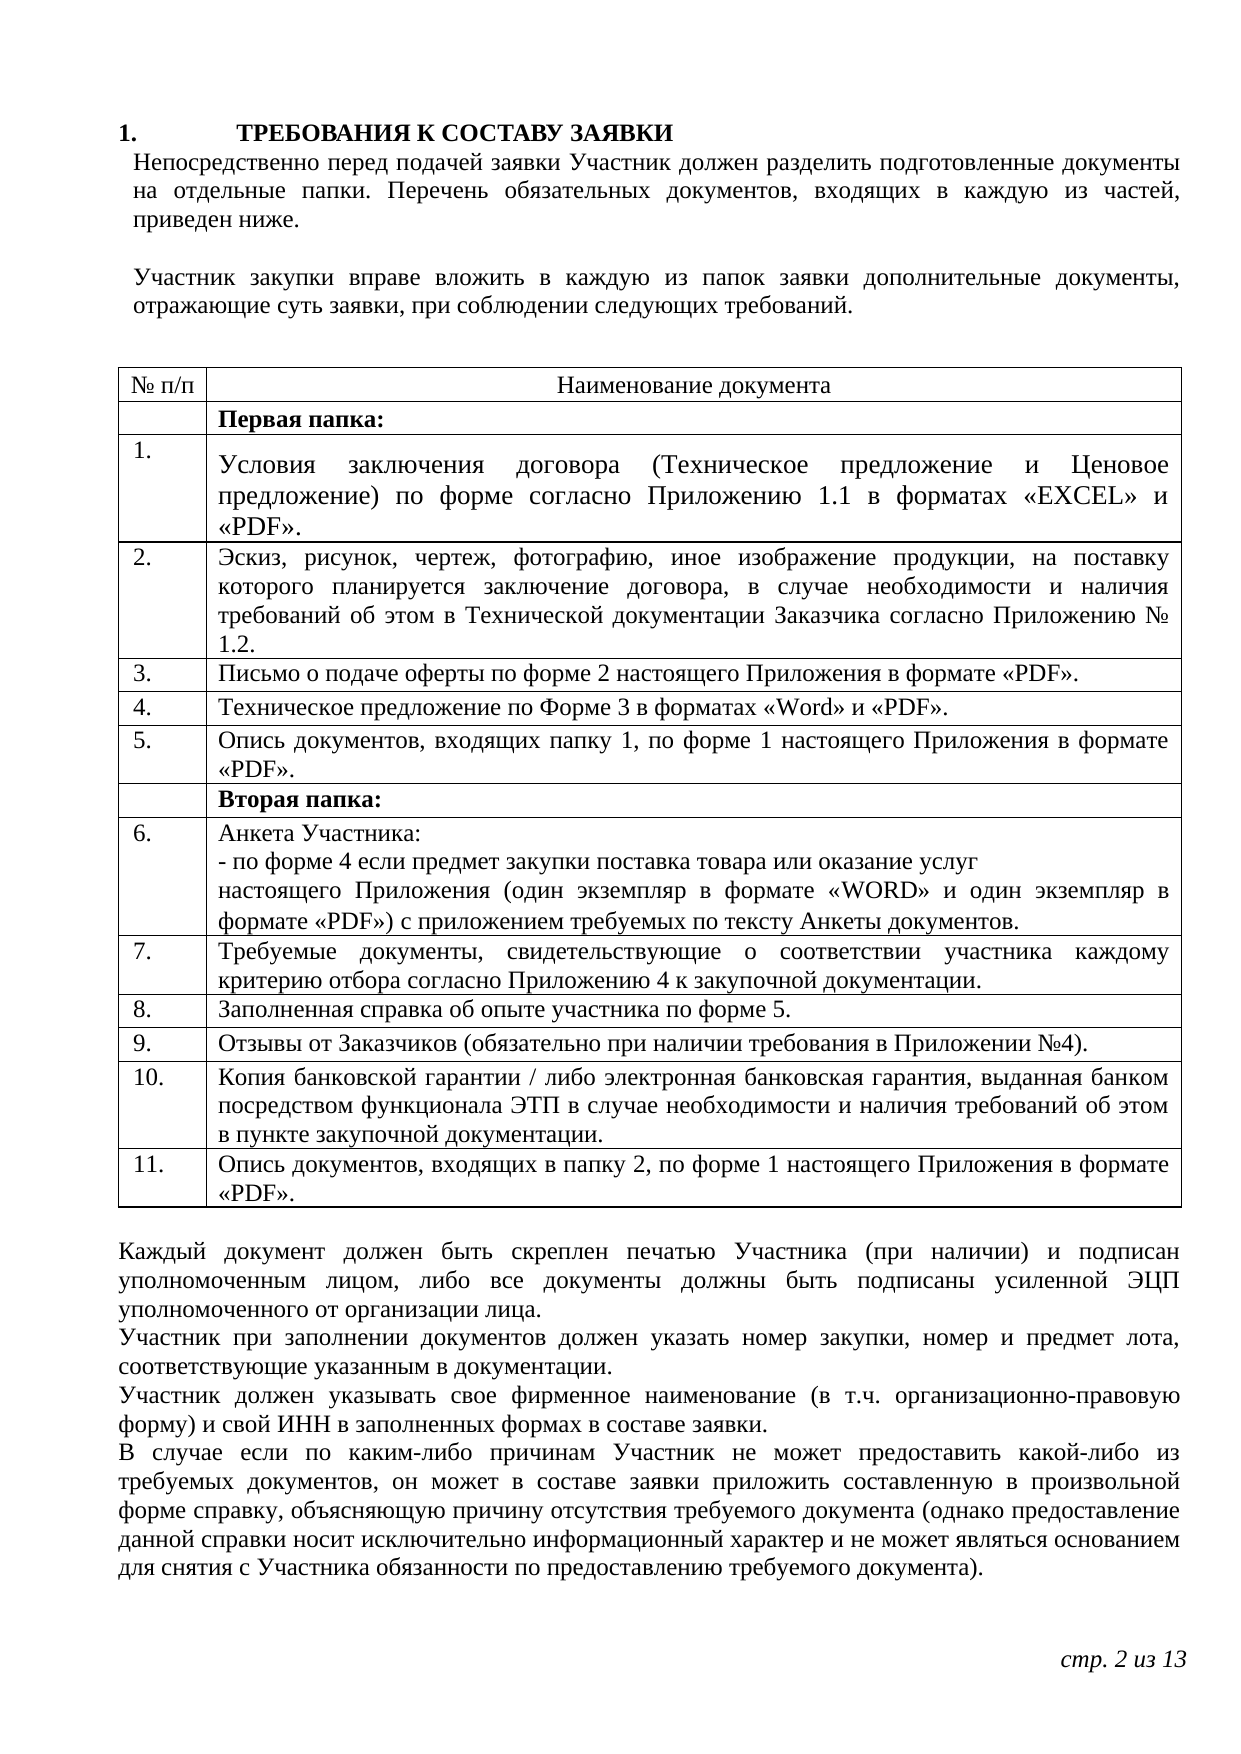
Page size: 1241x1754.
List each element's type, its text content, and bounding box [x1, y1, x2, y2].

table_cell [119, 995, 206, 1027]
table_cell Отзывы от Заказчиков (обязательно при наличии требования в Приложении №4). [207, 1028, 1181, 1061]
table_cell [119, 1149, 206, 1206]
table_cell [119, 543, 206, 657]
table_cell Анкета Участника: - по форме 4 если предмет закупки поставка товара или оказание услуг настоящего Приложения (один экземпляр в формате «WORD» и один экземпляр в формате «PDF») c приложением требуемых по тексту Анкеты документов. [207, 818, 1181, 935]
table_cell Условия заключения договора (Техническое предложение и Ценовое предложение) по форме согласно Приложению 1.1 в форматах «EXCEL» и «PDF». [207, 435, 1181, 541]
table_cell [119, 659, 206, 691]
table_cell Опись документов, входящих папку 1, по форме 1 настоящего Приложения в формате «PDF». [207, 726, 1181, 783]
list Участник при заполнении документов должен указать номер закупки, номер и предмет лота, соответствующие указанным в документации. [118, 1322, 1181, 1380]
table_header Наименование документа [207, 368, 1181, 401]
subtitle ТРЕБОВАНИЯ К СОСТАВУ ЗАЯВКИ [118, 118, 1181, 147]
list Непосредственно перед подачей заявки Участник должен разделить подготовленные документы на отдельные папки. Перечень обязательных документов, входящих в каждую из частей, приведен ниже. [133, 147, 1181, 233]
list В случае если по каким-либо причинам Участник не может предоставить какой-либо из требуемых документов, он может в составе заявки приложить составленную в произвольной форме справку, объясняющую причину отсутствия требуемого документа (однако предоставление данной справки носит исключительно информационный характер и не может являться основанием для снятия с Участника обязанности по предоставлению требуемого документа). [118, 1437, 1181, 1581]
table_cell Заполненная справка об опыте участника по форме 5. [207, 995, 1181, 1027]
list Участник закупки вправе вложить в каждую из папок заявки дополнительные документы, отражающие суть заявки, при соблюдении следующих требований. [133, 262, 1181, 319]
table_cell [119, 692, 206, 724]
table_cell [119, 936, 206, 993]
table_cell [119, 402, 206, 434]
table_cell Эскиз, рисунок, чертеж, фотографию, иное изображение продукции, на поставку которого планируется заключение договора, в случае необходимости и наличия требований об этом в Технической документации Заказчика согласно Приложению № 1.2. [207, 543, 1181, 657]
table_cell Первая папка: [207, 402, 1181, 434]
table_cell Требуемые документы, свидетельствующие о соответствии участника каждому критерию отбора согласно Приложению 4 к закупочной документации. [207, 936, 1181, 993]
table_cell Копия банковской гарантии / либо электронная банковская гарантия, выданная банком посредством функционала ЭТП в случае необходимости и наличия требований об этом в пункте закупочной документации. [207, 1062, 1181, 1148]
list Участник должен указывать свое фирменное наименование (в т.ч. организационно-правовую форму) и свой ИНН в заполненных формах в составе заявки. [118, 1380, 1181, 1437]
table_cell Опись документов, входящих в папку 2, по форме 1 настоящего Приложения в формате «PDF». [207, 1149, 1181, 1206]
table_cell [119, 784, 206, 817]
table_cell Письмо о подаче оферты по форме 2 настоящего Приложения в формате «PDF». [207, 659, 1181, 691]
table_cell Техническое предложение по Форме 3 в форматах «Word» и «PDF». [207, 692, 1181, 724]
table_cell Вторая папка: [207, 784, 1181, 817]
list Каждый документ должен быть скреплен печатью Участника (при наличии) и подписан уполномоченным лицом, либо все документы должны быть подписаны усиленной ЭЦП уполномоченного от организации лица. [118, 1236, 1181, 1322]
table_cell [119, 1028, 206, 1061]
table_cell [119, 435, 206, 541]
table_cell [119, 726, 206, 783]
table_cell [119, 818, 206, 935]
table_cell [119, 1062, 206, 1148]
table_header № п/п [119, 368, 206, 401]
